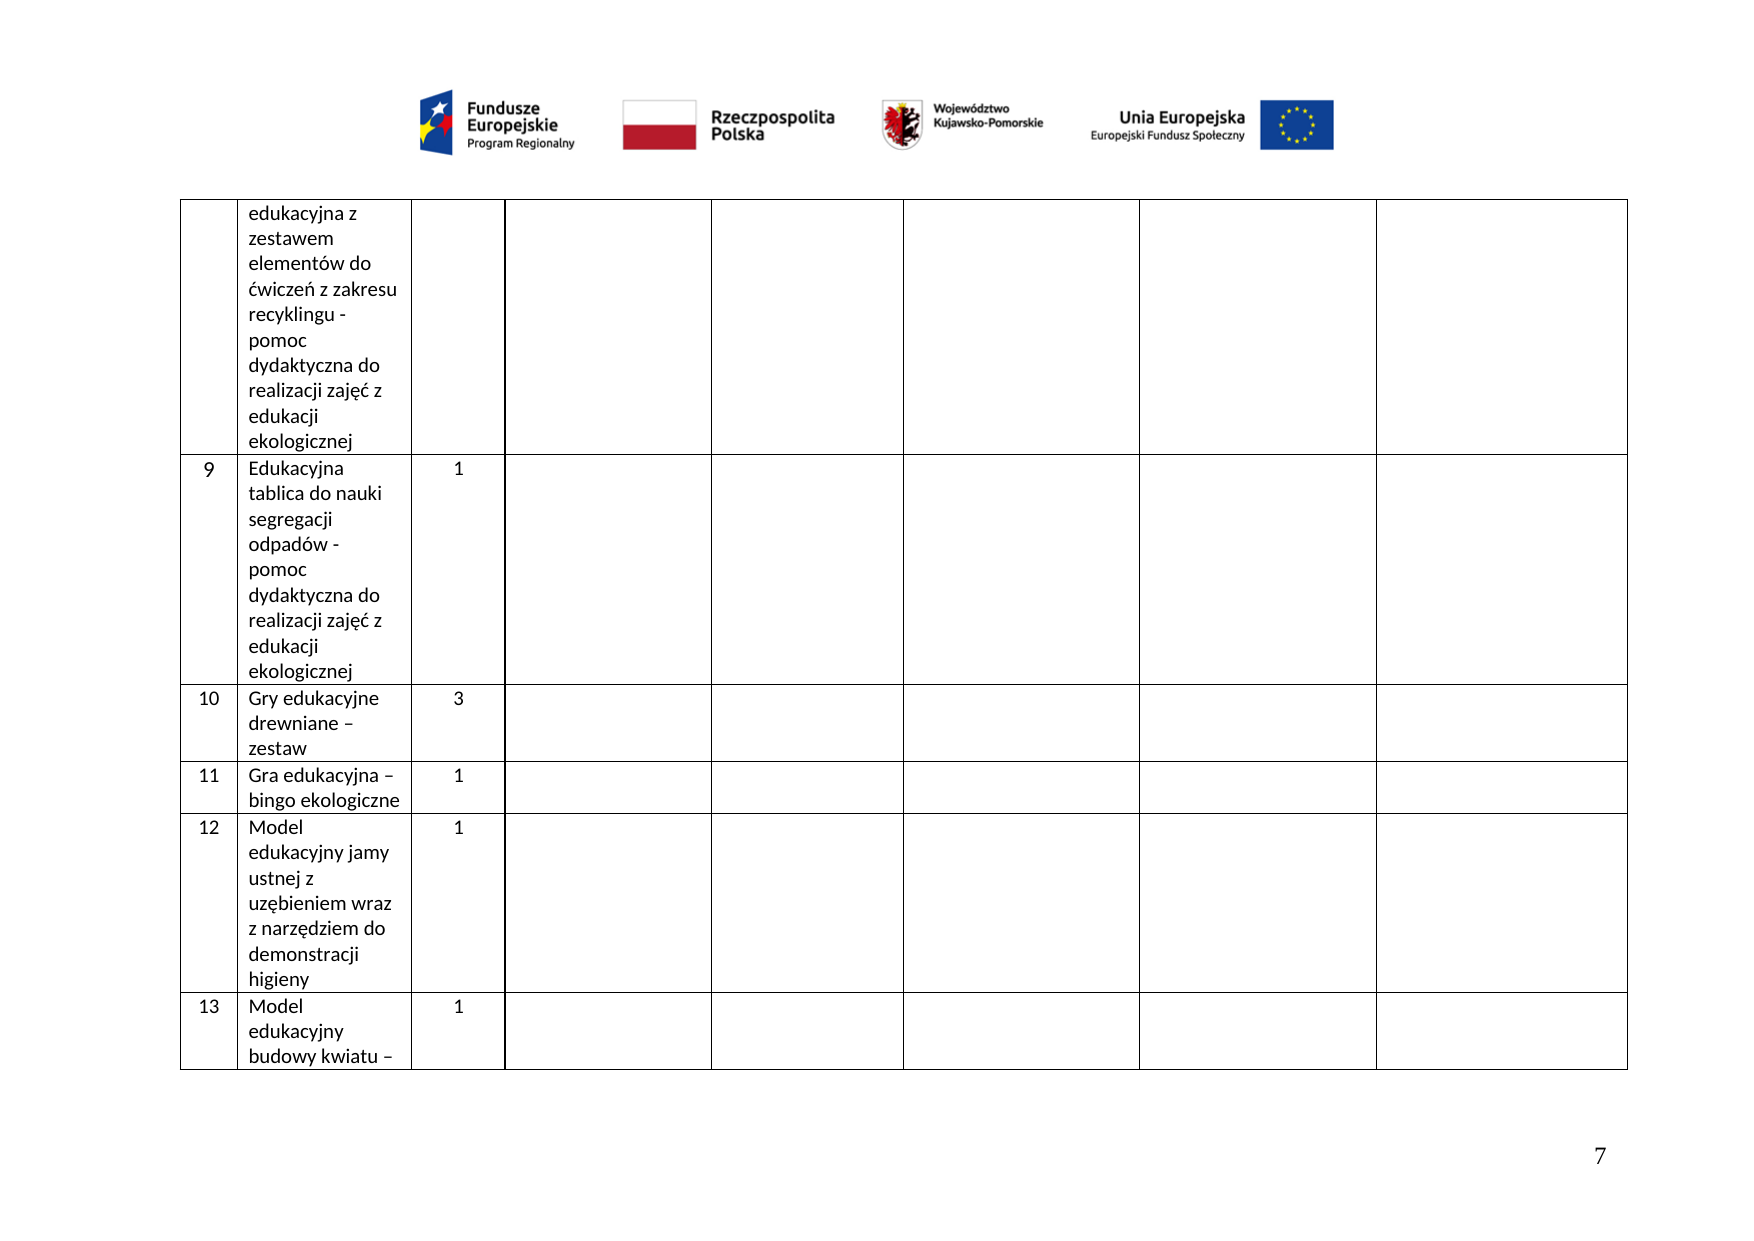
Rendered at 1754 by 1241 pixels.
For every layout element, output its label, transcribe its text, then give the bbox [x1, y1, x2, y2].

table_cell [1140, 200, 1376, 454]
table_cell [1377, 814, 1627, 992]
table_cell [1140, 685, 1376, 761]
table_cell [1140, 762, 1376, 813]
table_cell Gra edukacyjna – bingo ekologiczne [238, 762, 411, 813]
table_cell [904, 993, 1139, 1069]
table_cell [1377, 200, 1627, 454]
table_cell Model edukacyjny budowy kwiatu – przekrojowy, z pianki [238, 993, 411, 1069]
table_cell 13 [181, 993, 237, 1069]
table_cell Chusta animacyjna edukacyjna z zestawem elementów do ćwiczeń z zakresu recyklingu - pomoc dydaktyczna do realizacji zajęć z edukacji ekologicznej [238, 200, 411, 454]
table_cell [904, 685, 1139, 761]
table_cell 3 [412, 685, 504, 761]
table_cell [712, 455, 903, 684]
table_cell 1 [412, 762, 504, 813]
table_cell [506, 200, 711, 454]
table_cell Edukacyjna tablica do nauki segregacji odpadów - pomoc dydaktyczna do realizacji zajęć z edukacji ekologicznej [238, 455, 411, 684]
table_cell Gry edukacyjne drewniane – zestaw [238, 685, 411, 761]
table_cell [904, 762, 1139, 813]
table_cell Model edukacyjny jamy ustnej z uzębieniem wraz z narzędziem do demonstracji higieny [238, 814, 411, 992]
table_cell [712, 685, 903, 761]
table_cell [506, 685, 711, 761]
table_cell [712, 814, 903, 992]
table_cell 1 [412, 993, 504, 1069]
table_cell 1 [412, 814, 504, 992]
table_cell [1140, 993, 1376, 1069]
table_cell 10 [181, 685, 237, 761]
table_cell [1377, 762, 1627, 813]
table_cell [904, 455, 1139, 684]
table_cell [1140, 814, 1376, 992]
table_cell [1140, 455, 1376, 684]
table_cell [712, 993, 903, 1069]
table_cell [904, 200, 1139, 454]
table_cell [1377, 993, 1627, 1069]
table_cell 12 [181, 814, 237, 992]
table_cell [506, 455, 711, 684]
table_cell 11 [181, 762, 237, 813]
table_cell [1377, 455, 1627, 684]
table_cell [904, 814, 1139, 992]
table_cell [506, 993, 711, 1069]
picture [404, 73, 1350, 171]
table_cell [712, 200, 903, 454]
table_cell 9 [181, 455, 237, 684]
table_cell 1 [412, 200, 504, 454]
table_cell [506, 814, 711, 992]
table_cell [1377, 685, 1627, 761]
table_cell 1 [412, 455, 504, 684]
table_cell [712, 762, 903, 813]
table_cell 8 [181, 200, 237, 454]
table_cell [506, 762, 711, 813]
